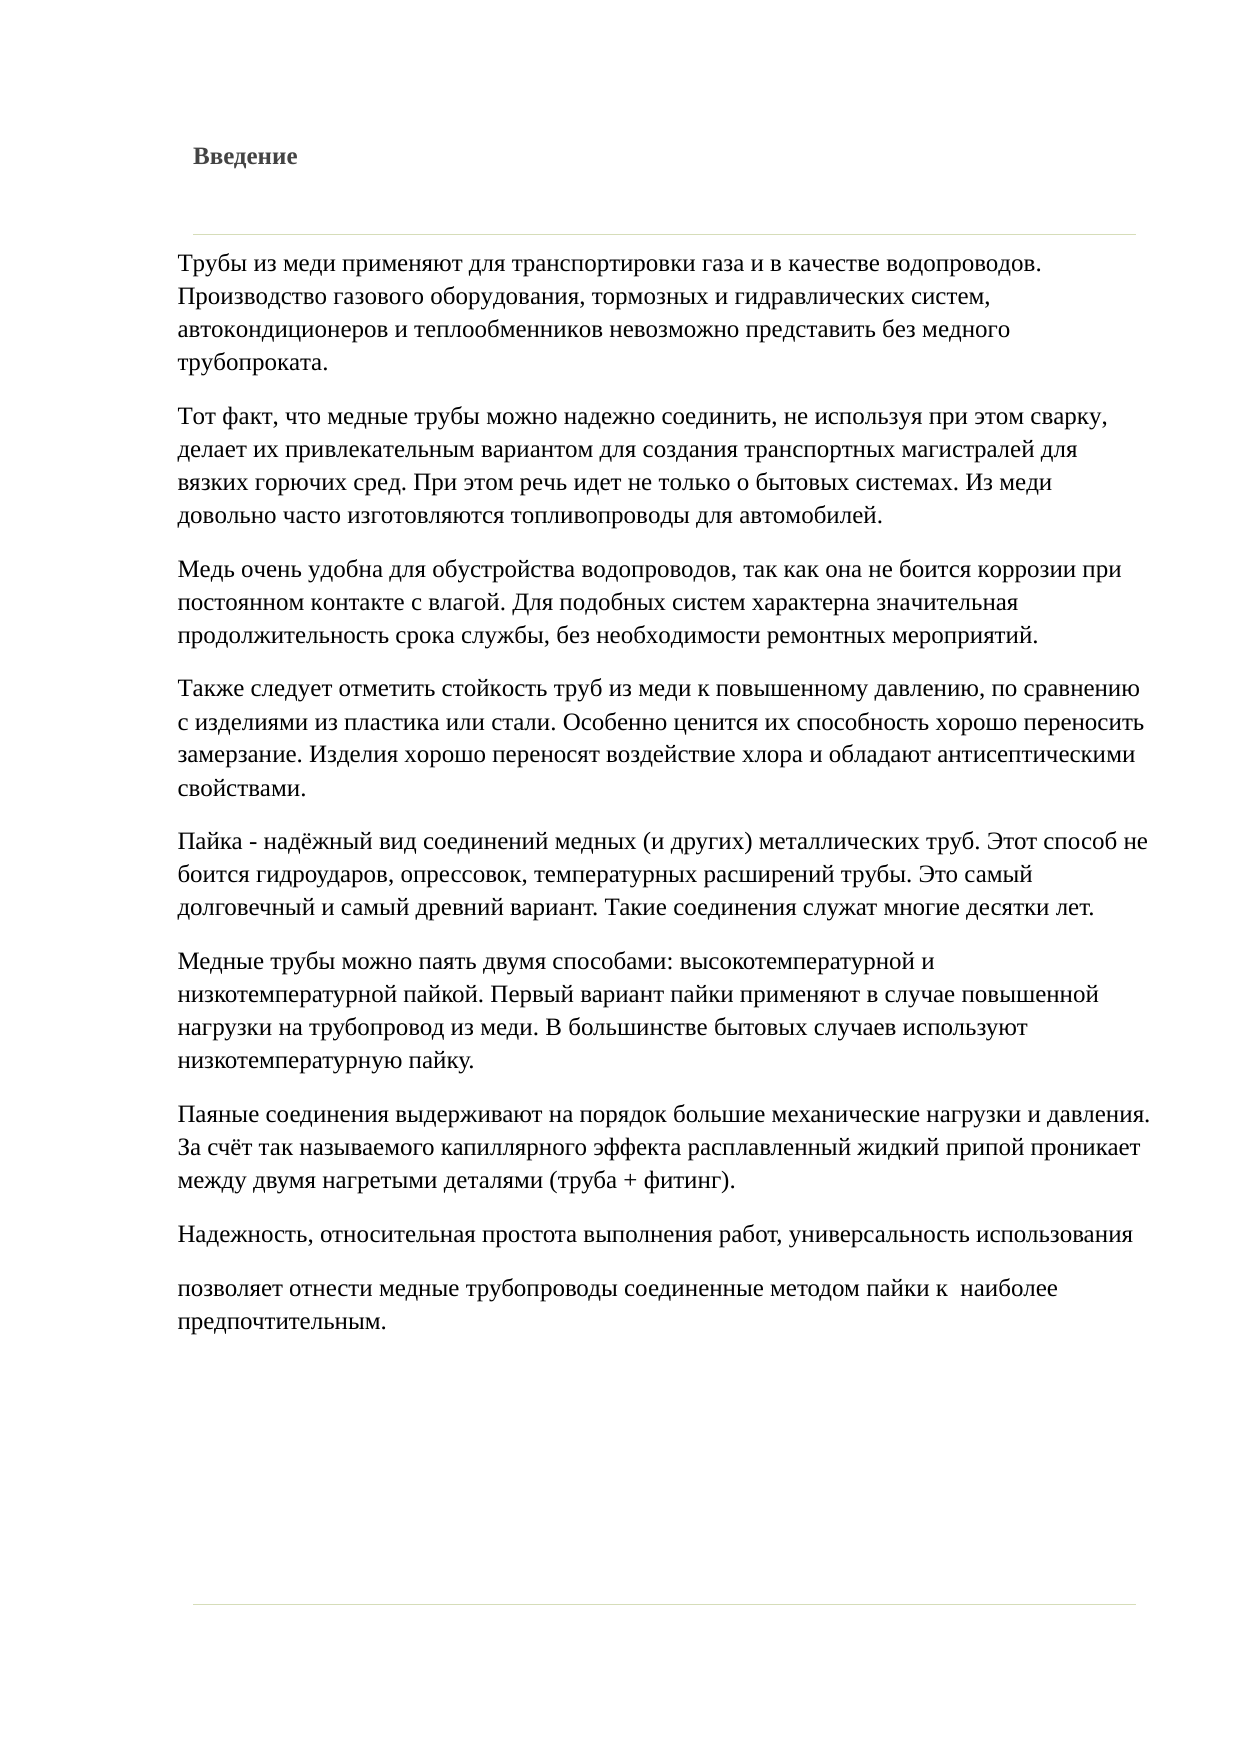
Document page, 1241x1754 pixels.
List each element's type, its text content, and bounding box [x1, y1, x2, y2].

text Медные трубы можно паять двумя способами: высокотемпературной и низкотемпературной пайкой. Первый вариант пайки применяют в случае повышенной нагрузки на трубопровод из меди. В большинстве бытовых случаев используют низкотемпературную пайку. [177, 946, 1152, 1074]
text Введение [193, 118, 1136, 170]
text Паяные соединения выдерживают на порядок большие механические нагрузки и давления. За счёт так называемого капиллярного эффекта расплавленный жидкий припой проникает между двумя нагретыми деталями (труба + фитинг). [177, 1099, 1152, 1194]
text Также следует отметить стойкость труб из меди к повышенному давлению, по сравнению с изделиями из пластика или стали. Особенно ценится их способность хорошо переносить замерзание. Изделия хорошо переносят воздействие хлора и обладают антисептическими свойствами. [177, 673, 1152, 801]
text Надежность, относительная простота выполнения работ, универсальность использования [177, 1219, 1152, 1248]
text Тот факт, что медные трубы можно надежно соединить, не используя при этом сварку, делает их привлекательным вариантом для создания транспортных магистралей для вязких горючих сред. При этом речь идет не только о бытовых системах. Из меди довольно часто изготовляются топливопроводы для автомобилей. [177, 401, 1152, 528]
text Трубы из меди применяют для транспортировки газа и в качестве водопроводов. Производство газового оборудования, тормозных и гидравлических систем, автокондиционеров и теплообменников невозможно представить без медного трубопроката. [177, 248, 1152, 376]
text позволяет отнести медные трубопроводы соединенные методом пайки к наиболее предпочтительным. [177, 1273, 1152, 1335]
text Пайка - надёжный вид соединений медных (и других) металлических труб. Этот способ не боится гидроударов, опрессовок, температурных расширений трубы. Это самый долговечный и самый древний вариант. Такие соединения служат многие десятки лет. [177, 826, 1152, 921]
text Медь очень удобна для обустройства водопроводов, так как она не боится коррозии при постоянном контакте с влагой. Для подобных систем характерна значительная продолжительность срока службы, без необходимости ремонтных мероприятий. [177, 554, 1152, 648]
